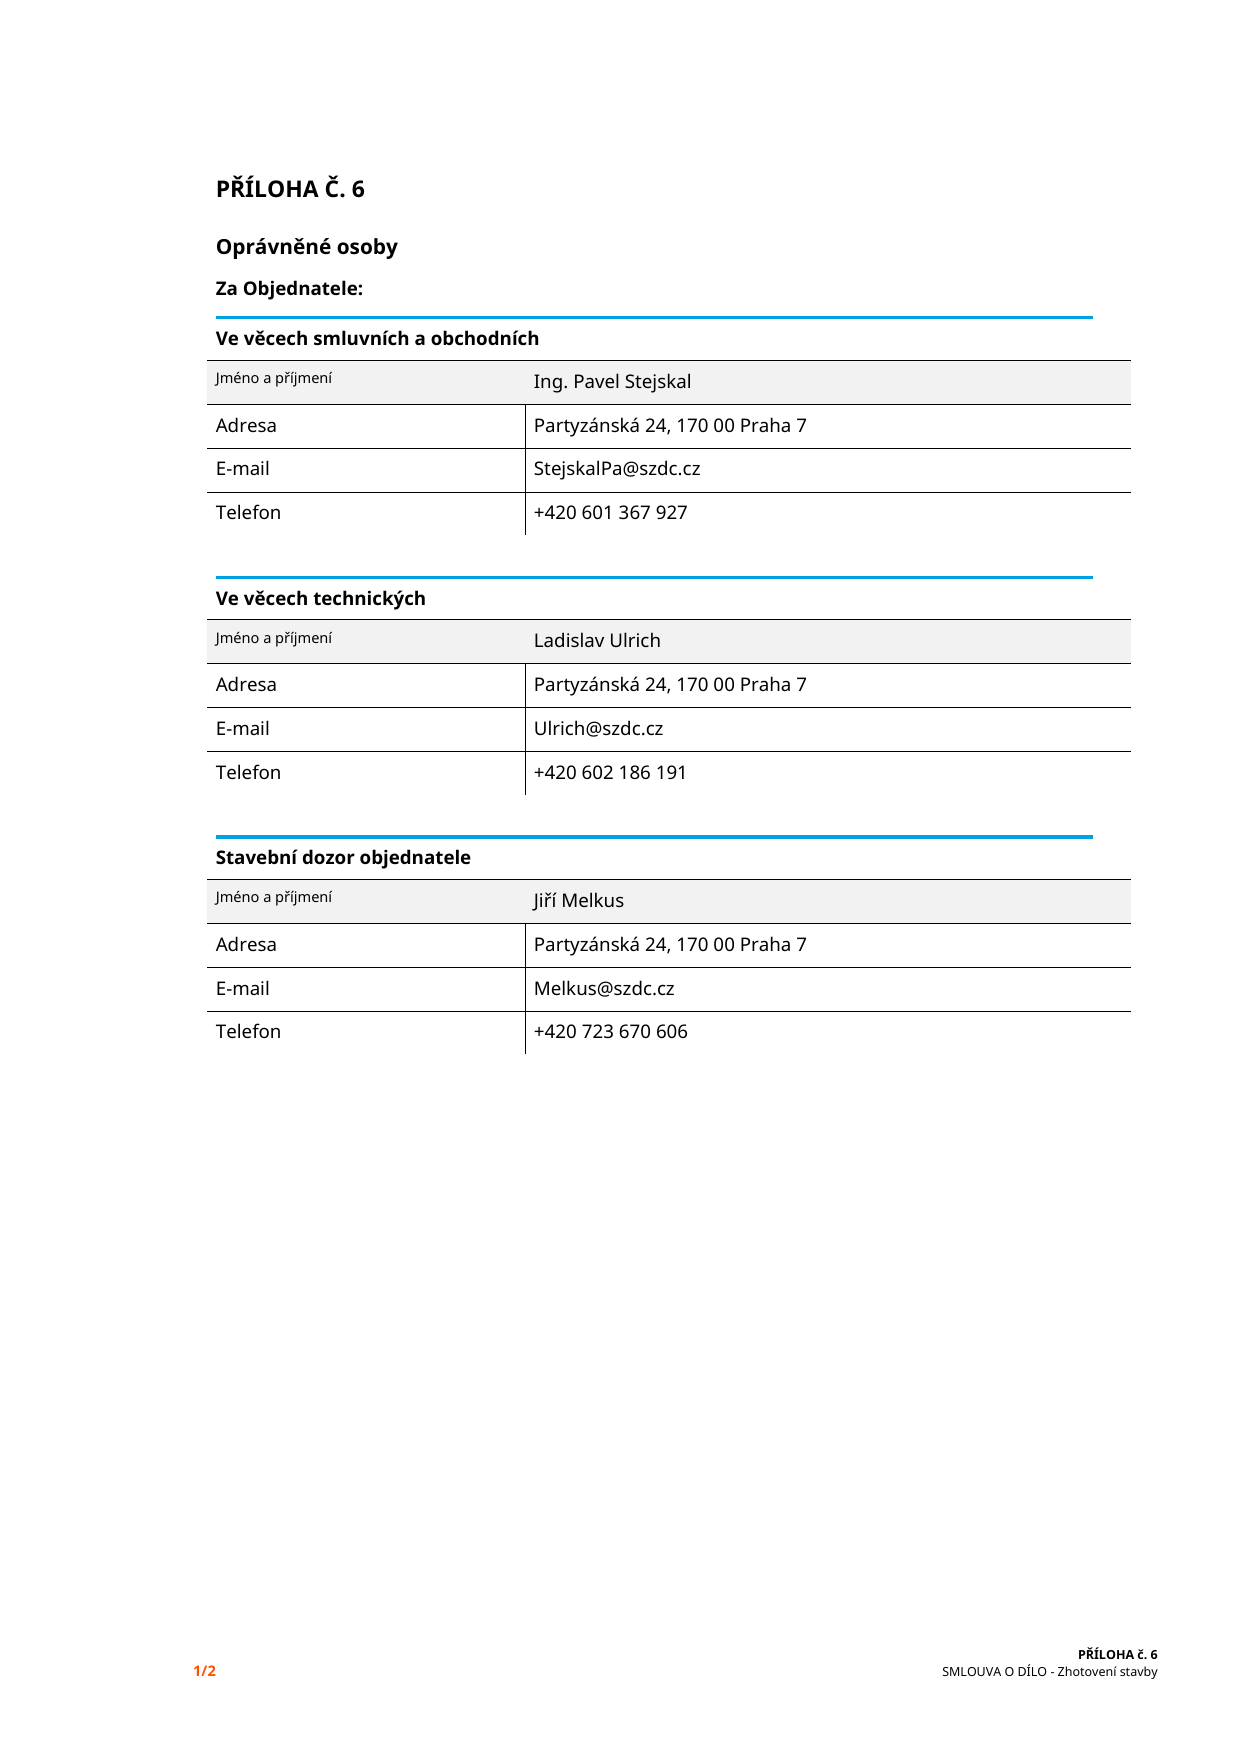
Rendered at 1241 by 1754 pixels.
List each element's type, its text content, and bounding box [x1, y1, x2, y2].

table_header Ing. Pavel Stejskal [526, 361, 1131, 404]
table_header Jméno a příjmení [207, 361, 526, 404]
text Ve věcech smluvních a obchodních [216, 319, 1093, 351]
table_cell Ulrich@szdc.cz [526, 708, 1131, 751]
text Příloha č. 6 [216, 172, 1093, 204]
text Stavební dozor objednatele [216, 839, 1093, 870]
table_cell Telefon [207, 752, 525, 795]
table_header Ladislav Ulrich [526, 620, 1131, 663]
table_cell StejskalPa@szdc.cz [526, 449, 1131, 491]
table_cell Partyzánská 24, 170 00 Praha 7 [526, 664, 1131, 707]
table_cell Adresa [207, 405, 525, 447]
table_cell Adresa [207, 664, 525, 707]
table_cell E-mail [207, 968, 525, 1011]
table_header Jiří Melkus [526, 880, 1131, 923]
table_cell +420 602 186 191 [526, 752, 1131, 795]
table_cell Partyzánská 24, 170 00 Praha 7 [526, 405, 1131, 447]
text Ve věcech technických [216, 579, 1093, 611]
table_header Jméno a příjmení [207, 620, 526, 663]
table_cell Telefon [207, 493, 525, 535]
table_header Jméno a příjmení [207, 880, 526, 923]
table_cell Adresa [207, 924, 525, 967]
table_cell +420 723 670 606 [526, 1012, 1131, 1054]
table_cell Telefon [207, 1012, 525, 1054]
table_cell E-mail [207, 708, 525, 751]
text Oprávněné osoby [216, 232, 1093, 260]
table_cell Partyzánská 24, 170 00 Praha 7 [526, 924, 1131, 967]
text Za Objednatele: [216, 276, 1093, 301]
table_cell E-mail [207, 449, 525, 491]
table_cell +420 601 367 927 [526, 493, 1131, 535]
table_cell Melkus@szdc.cz [526, 968, 1131, 1011]
